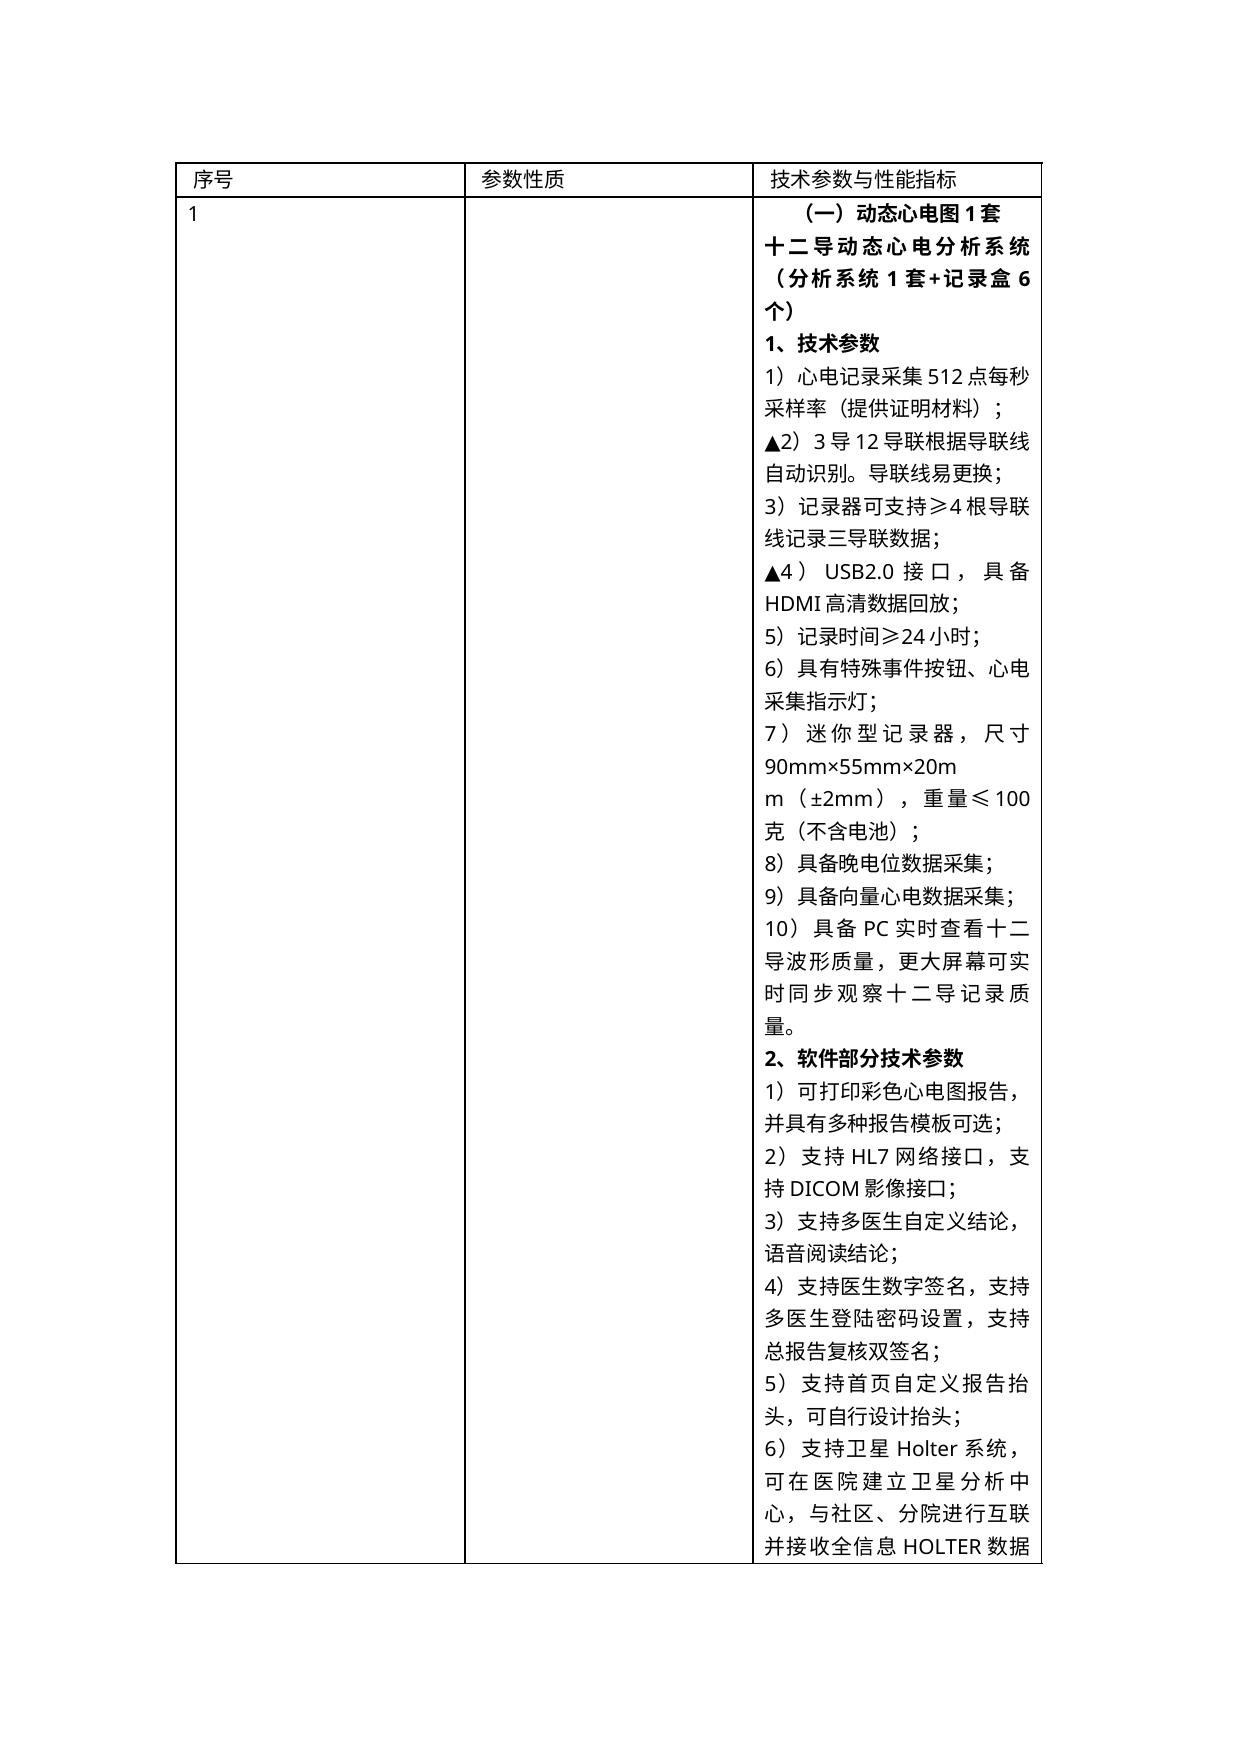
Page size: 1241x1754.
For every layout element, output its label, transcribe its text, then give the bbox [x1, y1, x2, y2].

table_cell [754, 198, 1041, 1563]
table_cell [466, 198, 752, 1563]
table_header 序号 [177, 164, 464, 196]
table_header 参数性质 [466, 164, 752, 196]
table_header 技术参数与性能指标 [754, 164, 1041, 196]
table_cell 1 [177, 198, 464, 1563]
